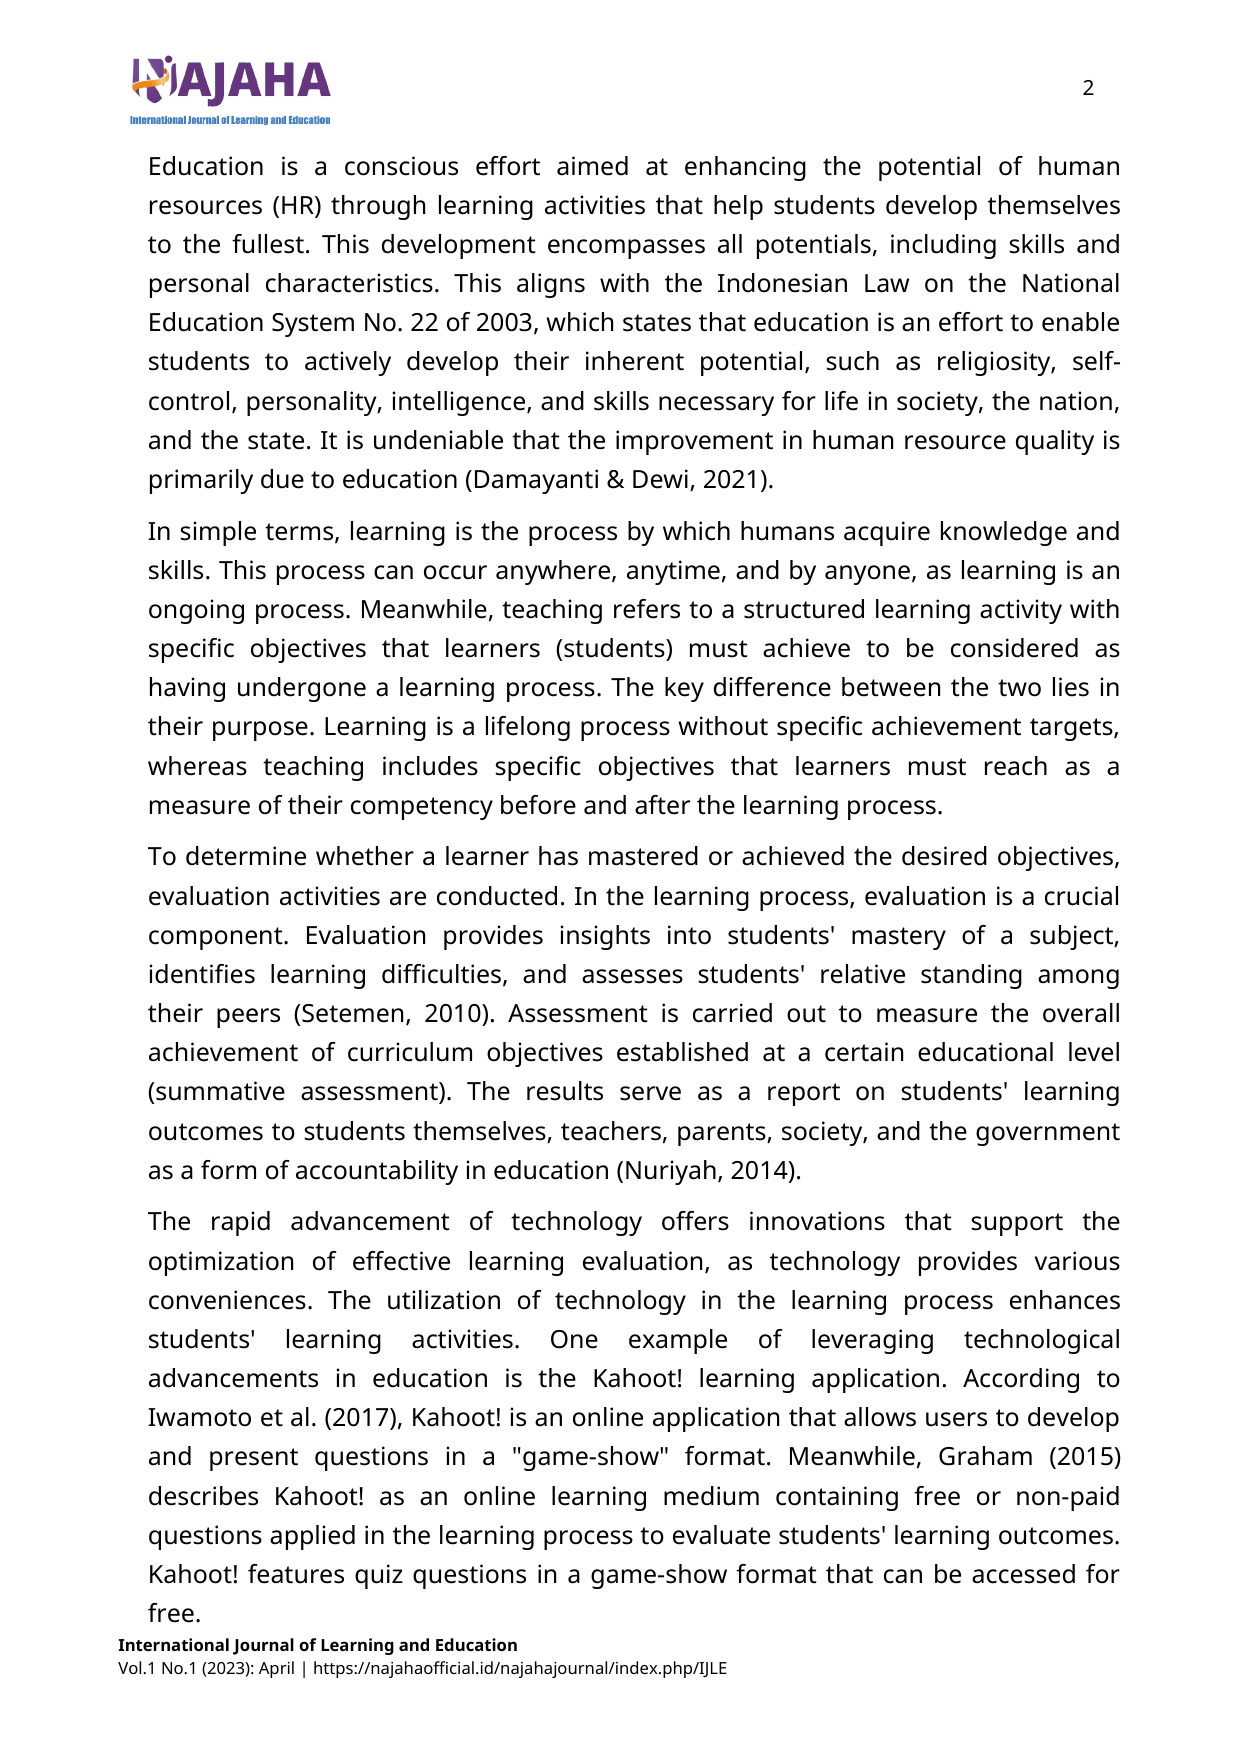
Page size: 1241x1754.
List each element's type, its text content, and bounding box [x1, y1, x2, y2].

text In simple terms, learning is the process by which humans acquire knowledge and skills. This process can occur anywhere, anytime, and by anyone, as learning is an ongoing process. Meanwhile, teaching refers to a structured learning activity with specific objectives that learners (students) must achieve to be considered as having undergone a learning process. The key difference between the two lies in their purpose. Learning is a lifelong process without specific achievement targets, whereas teaching includes specific objectives that learners must reach as a measure of their competency before and after the learning process. [148, 513, 1122, 821]
picture [125, 52, 337, 128]
text Education is a conscious effort aimed at enhancing the potential of human resources (HR) through learning activities that help students develop themselves to the fullest. This development encompasses all potentials, including skills and personal characteristics. This aligns with the Indonesian Law on the National Education System No. 22 of 2003, which states that education is an effort to enable students to actively develop their inherent potential, such as religiosity, self-control, personality, intelligence, and skills necessary for life in society, the nation, and the state. It is undeniable that the improvement in human resource quality is primarily due to education (Damayanti & Dewi, 2021). [148, 148, 1122, 496]
text To determine whether a learner has mastered or achieved the desired objectives, evaluation activities are conducted. In the learning process, evaluation is a crucial component. Evaluation provides insights into students' mastery of a subject, identifies learning difficulties, and assesses students' relative standing among their peers (Setemen, 2010). Assessment is carried out to measure the overall achievement of curriculum objectives established at a certain educational level (summative assessment). The results serve as a report on students' learning outcomes to students themselves, teachers, parents, society, and the government as a form of accountability in education (Nuriyah, 2014). [148, 839, 1122, 1186]
text The rapid advancement of technology offers innovations that support the optimization of effective learning evaluation, as technology provides various conveniences. The utilization of technology in the learning process enhances students' learning activities. One example of leveraging technological advancements in education is the Kahoot! learning application. According to Iwamoto et al. (2017), Kahoot! is an online application that allows users to develop and present questions in a "game-show" format. Meanwhile, Graham (2015) describes Kahoot! as an online learning medium containing free or non-paid questions applied in the learning process to evaluate students' learning outcomes. Kahoot! features quiz questions in a game-show format that can be accessed for free. [148, 1204, 1122, 1630]
